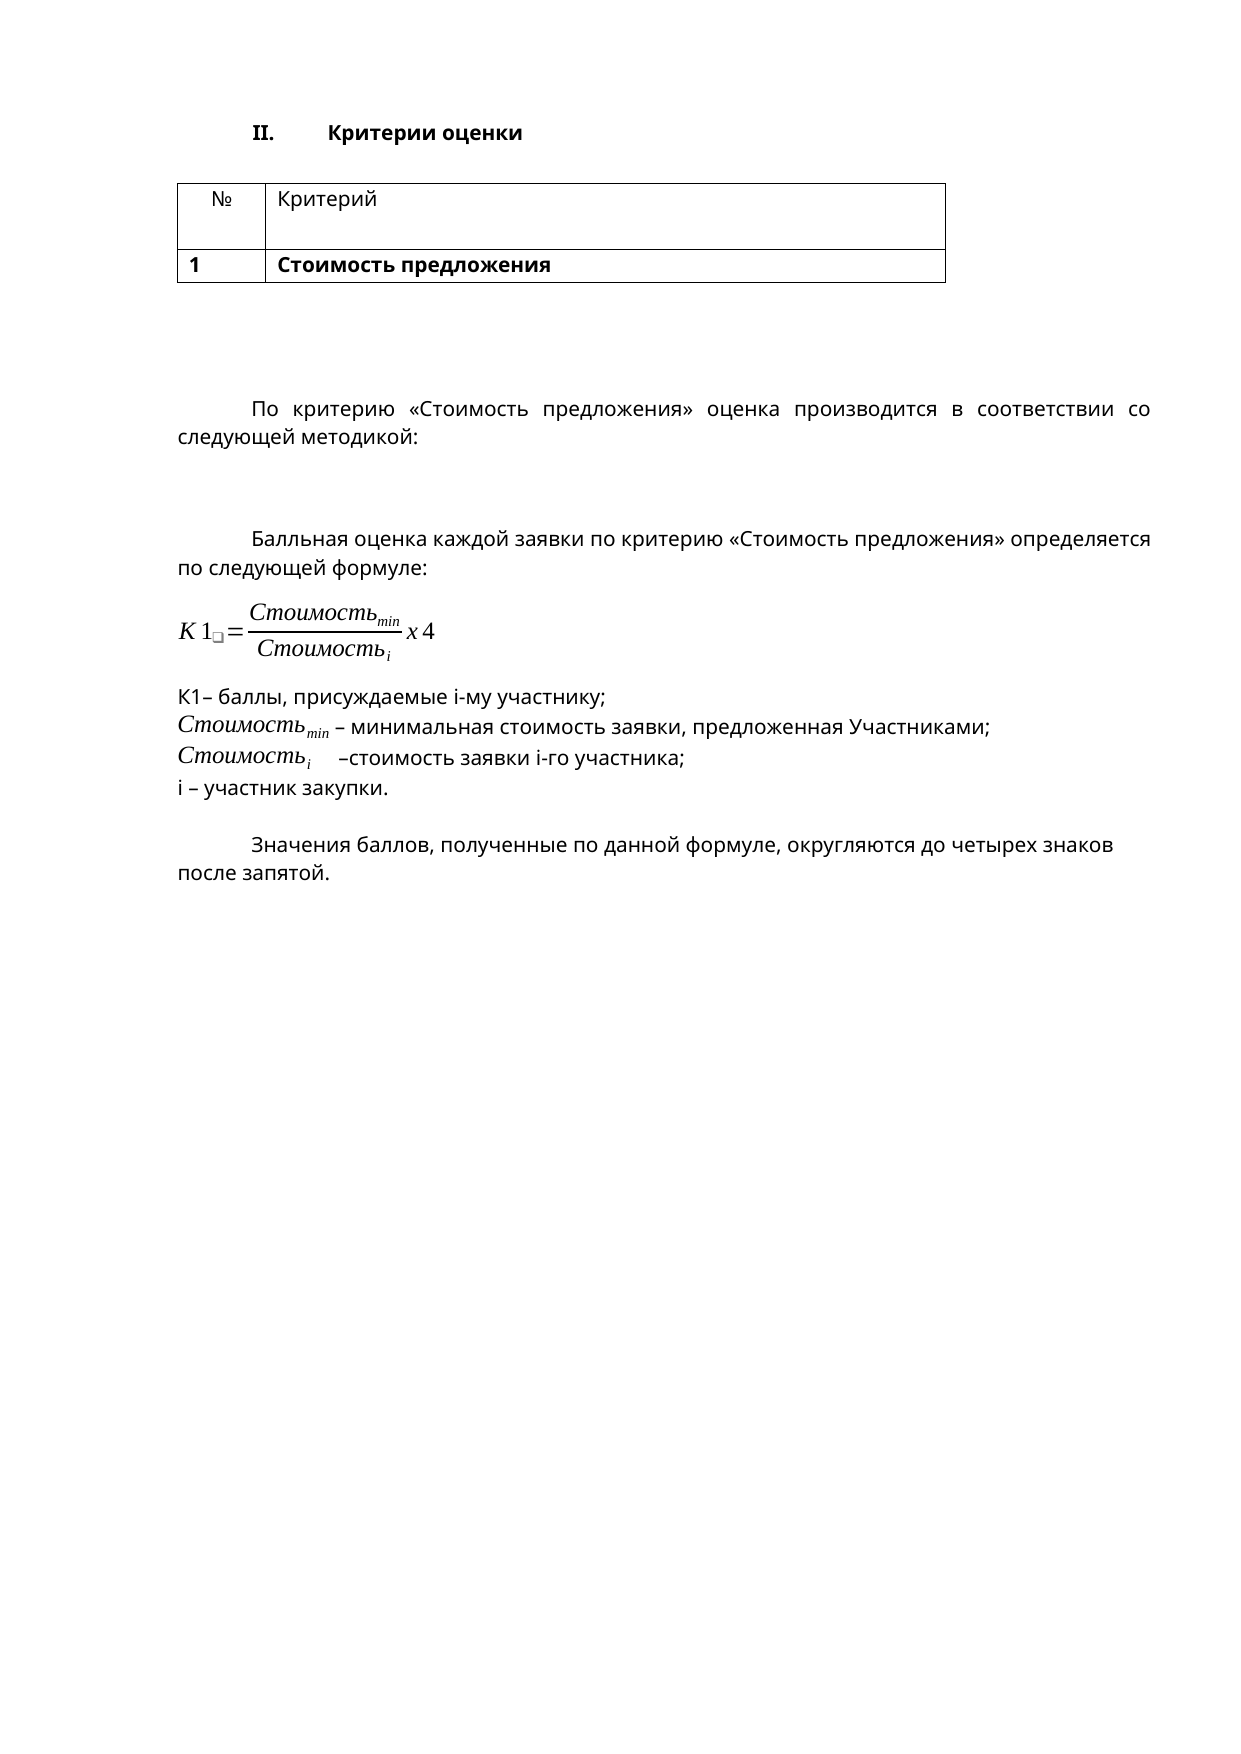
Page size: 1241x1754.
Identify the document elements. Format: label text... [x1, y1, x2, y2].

table_cell Стоимость предложения [266, 250, 945, 282]
text Балльная оценка каждой заявки по критерию «Стоимость предложения» определяется по следующей формуле: [177, 524, 1152, 581]
text – минимальная стоимость заявки, предложенная Участниками; [177, 710, 1152, 742]
table_header № [178, 184, 265, 249]
text К1– баллы, присуждаемые i-му участнику; [177, 682, 1152, 710]
table_cell 1 [178, 250, 265, 282]
text Значения баллов, полученные по данной формуле, округляются до четырех знаков после запятой. [177, 830, 1152, 887]
list Критерии оценки [252, 118, 1152, 147]
text По критерию «Стоимость предложения» оценка производится в соответствии со следующей методикой: [177, 394, 1152, 451]
text –стоимость заявки i-го участника; [177, 742, 1152, 773]
text i – участник закупки. [177, 773, 1152, 802]
table_header Критерий [266, 184, 945, 249]
